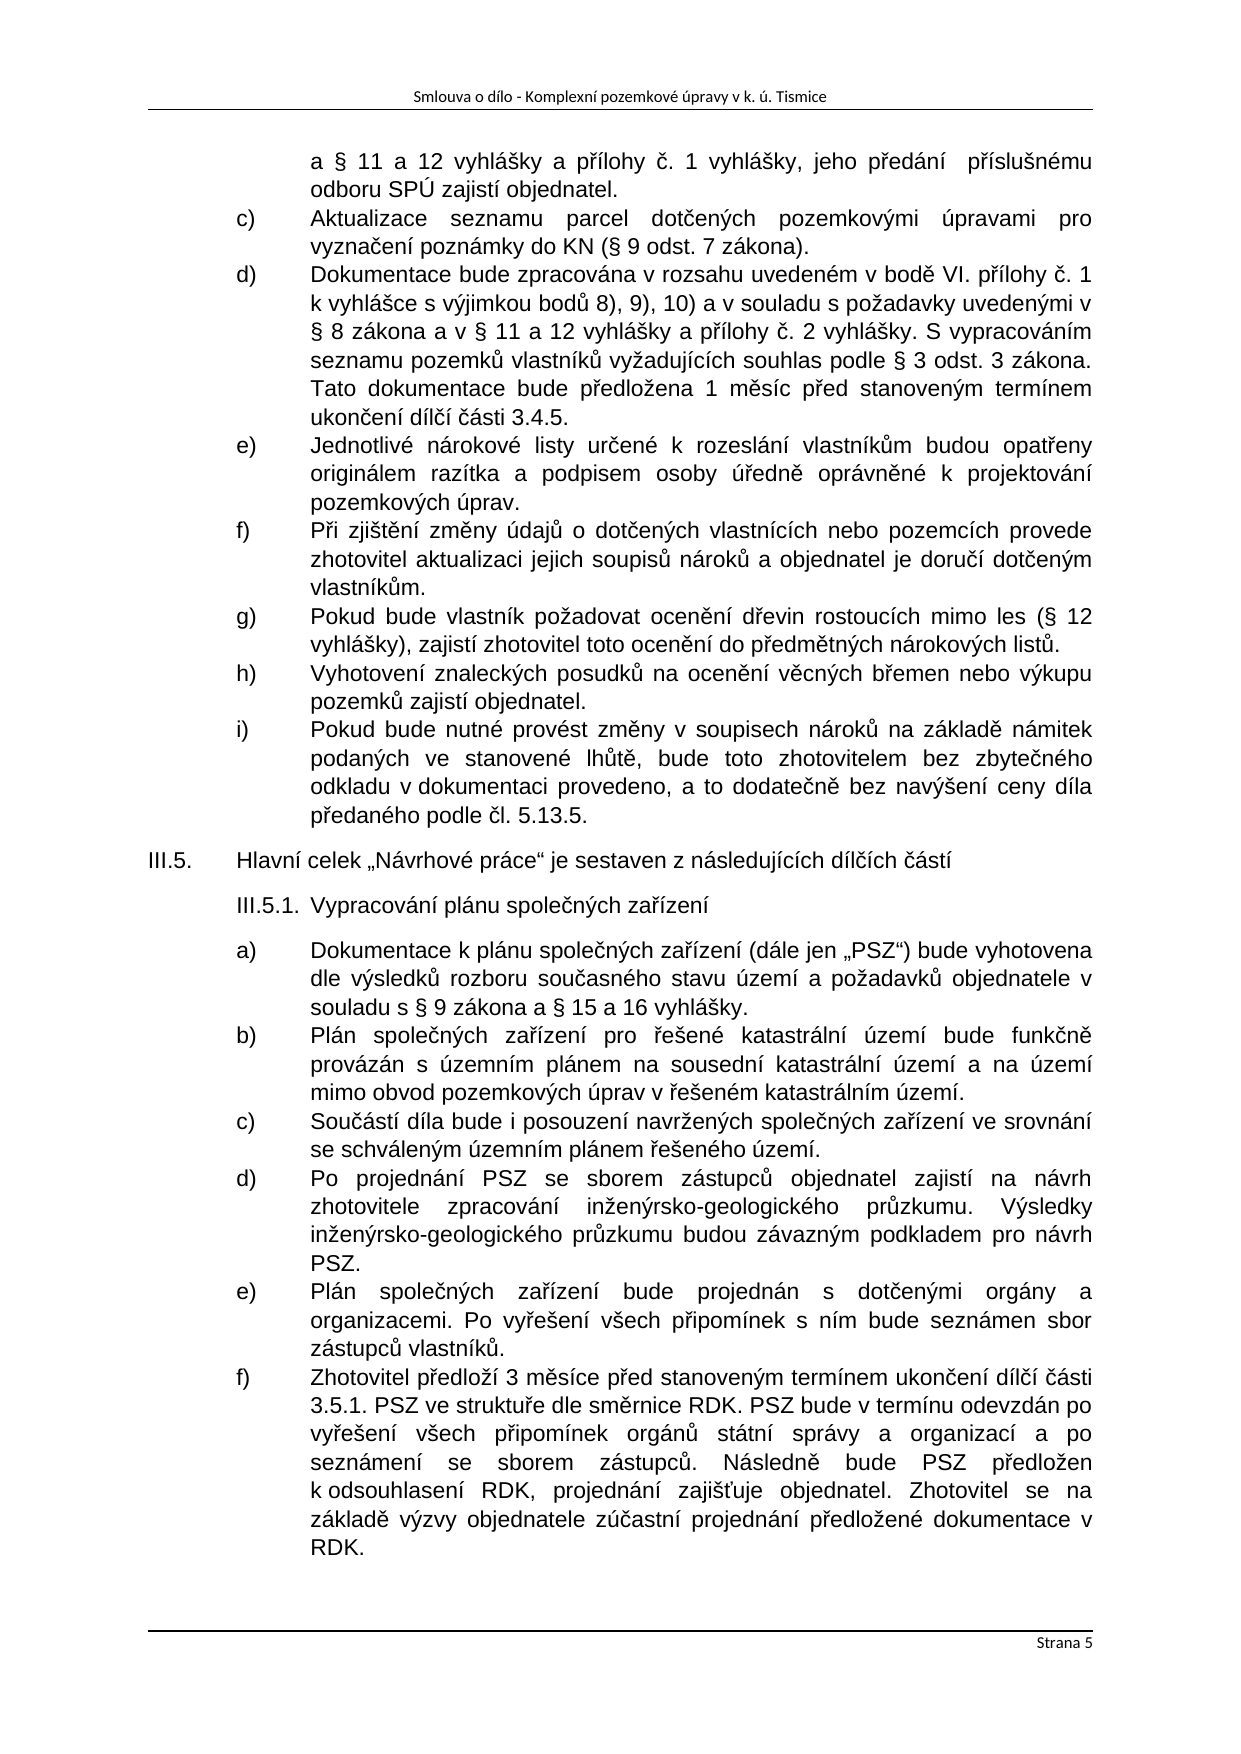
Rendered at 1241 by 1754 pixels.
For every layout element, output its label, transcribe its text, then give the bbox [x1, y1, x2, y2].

text Po projednání PSZ se sborem zástupců objednatel zajistí na návrh zhotovitele zpracování inženýrsko-geologického průzkumu. Výsledky inženýrsko-geologického průzkumu budou závazným podkladem pro návrh PSZ. [236, 1164, 1093, 1276]
text Při zjištění změny údajů o dotčených vlastnících nebo pozemcích provede zhotovitel aktualizaci jejich soupisů nároků a objednatel je doručí dotčeným vlastníkům. [236, 517, 1093, 601]
text Součástí díla bude i posouzení navržených společných zařízení ve srovnání se schváleným územním plánem řešeného území. [236, 1108, 1093, 1162]
text Vypracování plánu společných zařízení [236, 892, 1093, 918]
text Dokumentace k plánu společných zařízení (dále jen „PSZ“) bude vyhotovena dle výsledků rozboru současného stavu území a požadavků objednatele v souladu s § 9 zákona a § 15 a 16 vyhlášky. [236, 937, 1093, 1020]
text Aktualizace seznamu parcel dotčených pozemkovými úpravami pro vyznačení poznámky do KN (§ 9 odst. 7 zákona). [236, 204, 1093, 259]
text Plán společných zařízení bude projednán s dotčenými orgány a organizacemi. Po vyřešení všech připomínek s ním bude seznámen sbor zástupců vlastníků. [236, 1278, 1093, 1361]
text Jednotlivé nárokové listy určené k rozeslání vlastníkům budou opatřeny originálem razítka a podpisem osoby úředně oprávněné k projektování pozemkových úprav. [236, 432, 1093, 515]
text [236, 148, 1093, 202]
text Pokud bude nutné provést změny v soupisech nároků na základě námitek podaných ve stanovené lhůtě, bude toto zhotovitelem bez zbytečného odkladu v dokumentaci provedeno, a to dodatečně bez navýšení ceny díla předaného podle čl. 5.13.5. [236, 716, 1093, 828]
list Hlavní celek „Návrhové práce“ je sestaven z následujících dílčích částí [148, 847, 1093, 873]
text Pokud bude vlastník požadovat ocenění dřevin rostoucích mimo les (§ 12 vyhlášky), zajistí zhotovitel toto ocenění do předmětných nárokových listů. [236, 603, 1093, 657]
text Zhotovitel předloží 3 měsíce před stanoveným termínem ukončení dílčí části 3.5.1. PSZ ve struktuře dle směrnice RDK. PSZ bude v termínu odevzdán po vyřešení všech připomínek orgánů státní správy a organizací a po seznámení se sborem zástupců. Následně bude PSZ předložen k odsouhlasení RDK, projednání zajišťuje objednatel. Zhotovitel se na základě výzvy objednatele zúčastní projednání předložené dokumentace v RDK. [236, 1363, 1093, 1561]
text Vyhotovení znaleckých posudků na ocenění věcných břemen nebo výkupu pozemků zajistí objednatel. [236, 659, 1093, 714]
text Dokumentace bude zpracována v rozsahu uvedeném v bodě VI. přílohy č. 1 k vyhlášce s výjimkou bodů 8), 9), 10) a v souladu s požadavky uvedenými v § 8 zákona a v § 11 a 12 vyhlášky a přílohy č. 2 vyhlášky. S vypracováním seznamu pozemků vlastníků vyžadujících souhlas podle § 3 odst. 3 zákona. Tato dokumentace bude předložena 1 měsíc před stanoveným termínem ukončení dílčí části 3.4.5. [236, 261, 1093, 430]
text Plán společných zařízení pro řešené katastrální území bude funkčně provázán s územním plánem na sousední katastrální území a na území mimo obvod pozemkových úprav v řešeném katastrálním území. [236, 1022, 1093, 1106]
